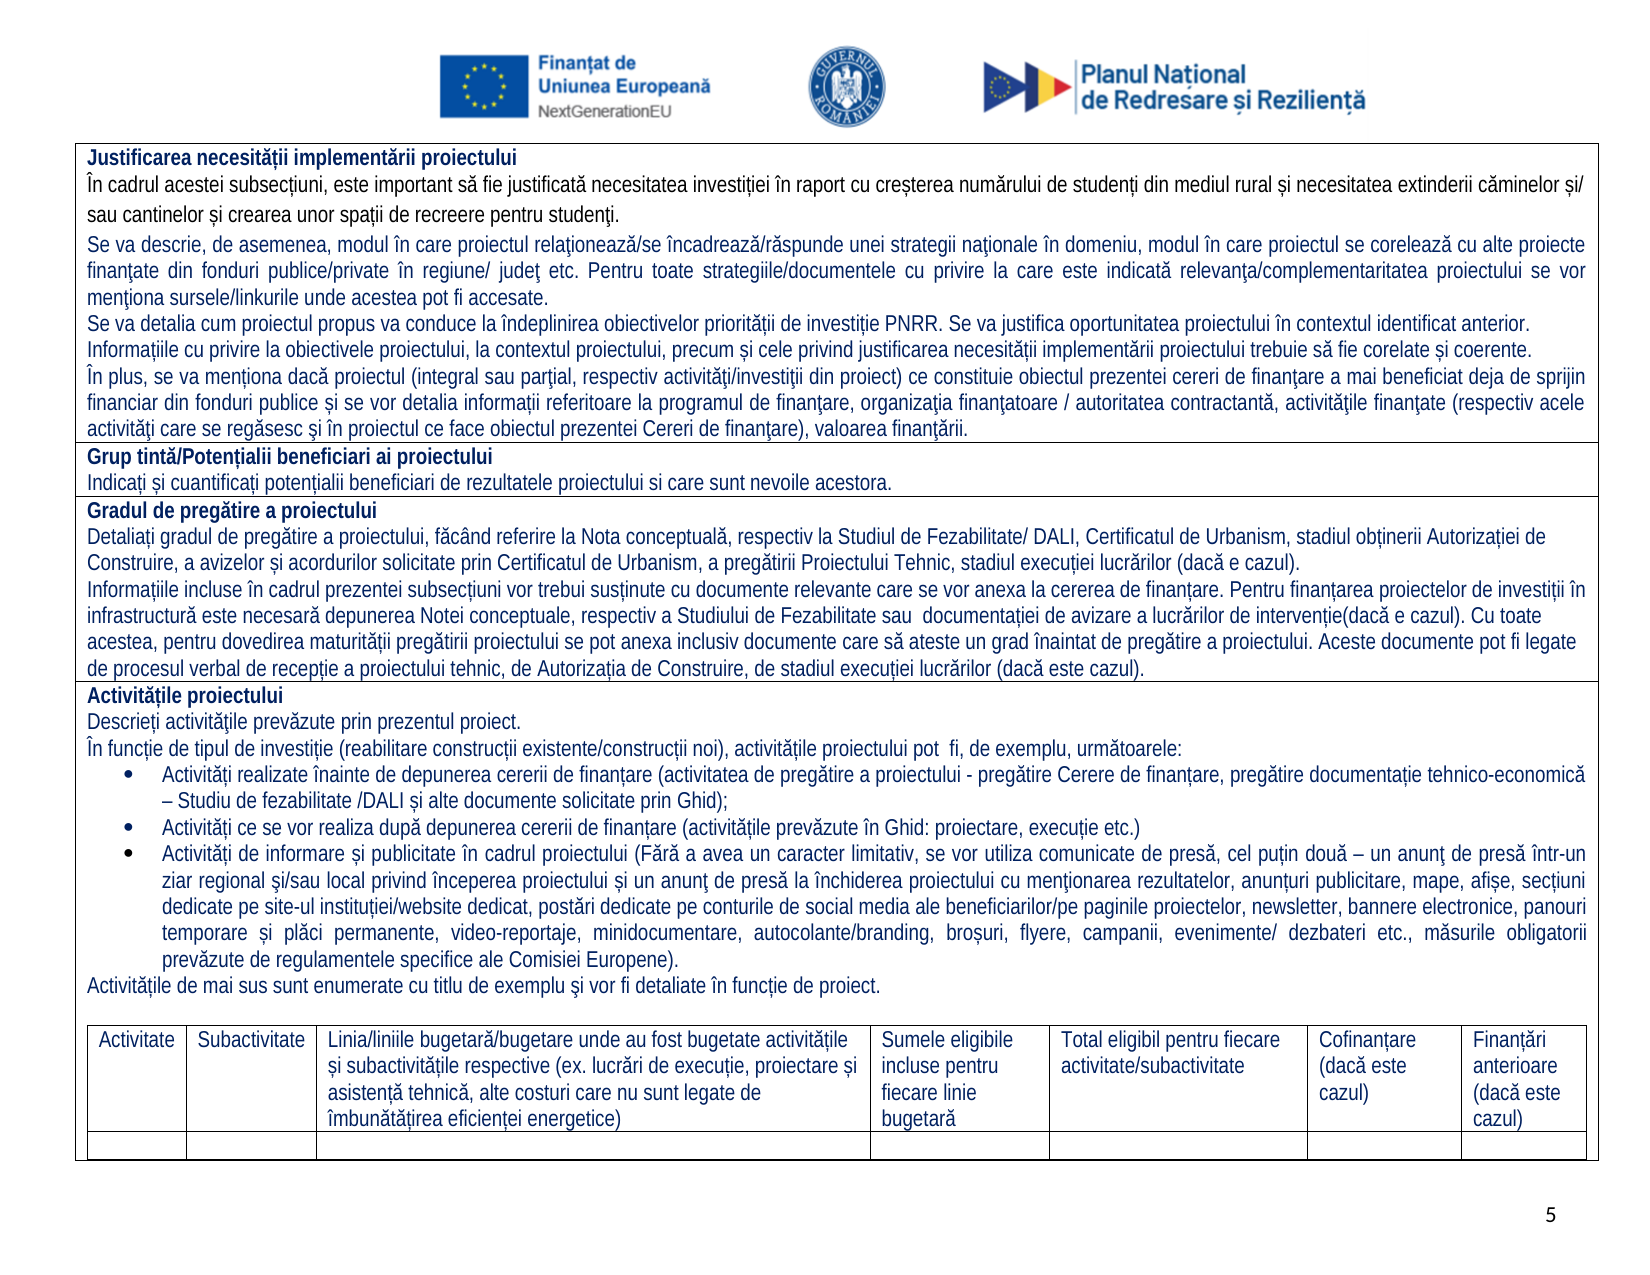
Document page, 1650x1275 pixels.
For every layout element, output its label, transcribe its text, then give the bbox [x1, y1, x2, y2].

table_cell Justificarea necesității implementării proiectului În cadrul acestei subsecțiuni, este important să fie justificată necesitatea investiției în raport cu creșterea numărului de studenți din mediul rural și necesitatea extinderii căminelor și/ sau cantinelor și crearea unor spații de recreere pentru studenţi. Se va descrie, de asemenea, modul în care proiectul relaţionează/se încadrează/răspunde unei strategii naţionale în domeniu, modul în care proiectul se corelează cu alte proiecte finanţate din fonduri publice/private în regiune/ judeţ etc. Pentru toate strategiile/documentele cu privire la care este indicată relevanţa/complementaritatea proiectului se vor menţiona sursele/linkurile unde acestea pot fi accesate. Se va detalia cum proiectul propus va conduce la îndeplinirea obiectivelor priorității de investiție PNRR. Se va justifica oportunitatea proiectului în contextul identificat anterior. Informațiile cu privire la obiectivele proiectului, la contextul proiectului, precum și cele privind justificarea necesității implementării proiectului trebuie să fie corelate și coerente. În plus, se va menționa dacă proiectul (integral sau parţial, respectiv activităţi/investiţii din proiect) ce constituie obiectul prezentei cereri de finanţare a mai beneficiat deja de sprijin financiar din fonduri publice și se vor detalia informații referitoare la programul de finanţare, organizaţia finanţatoare / autoritatea contractantă, activităţile finanţate (respectiv acele activităţi care se regăsesc şi în proiectul ce face obiectul prezentei Cereri de finanţare), valoarea finanţării. [76, 144, 1598, 442]
table_cell Grup tintă/Potențialii beneficiari ai proiectului Indicați și cuantificați potențialii beneficiari de rezultatele proiectului si care sunt nevoile acestora. [76, 443, 1598, 496]
table_cell Gradul de pregătire a proiectului Detaliați gradul de pregătire a proiectului, făcând referire la Nota conceptuală, respectiv la Studiul de Fezabilitate/ DALI, Certificatul de Urbanism, stadiul obținerii Autorizației de Construire, a avizelor și acordurilor solicitate prin Certificatul de Urbanism, a pregătirii Proiectului Tehnic, stadiul execuției lucrărilor (dacă e cazul). Informațiile incluse în cadrul prezentei subsecțiuni vor trebui susținute cu documente relevante care se vor anexa la cererea de finanțare. Pentru finanțarea proiectelor de investiții în infrastructură este necesară depunerea Notei conceptuale, respectiv a Studiului de Fezabilitate sau documentației de avizare a lucrărilor de intervenție(dacă e cazul). Cu toate acestea, pentru dovedirea maturității pregătirii proiectului se pot anexa inclusiv documente care să ateste un grad înaintat de pregătire a proiectului. Aceste documente pot fi legate de procesul verbal de recepție a proiectului tehnic, de Autorizația de Construire, de stadiul execuției lucrărilor (dacă este cazul). [76, 497, 1598, 681]
picture [393, 28, 1369, 143]
